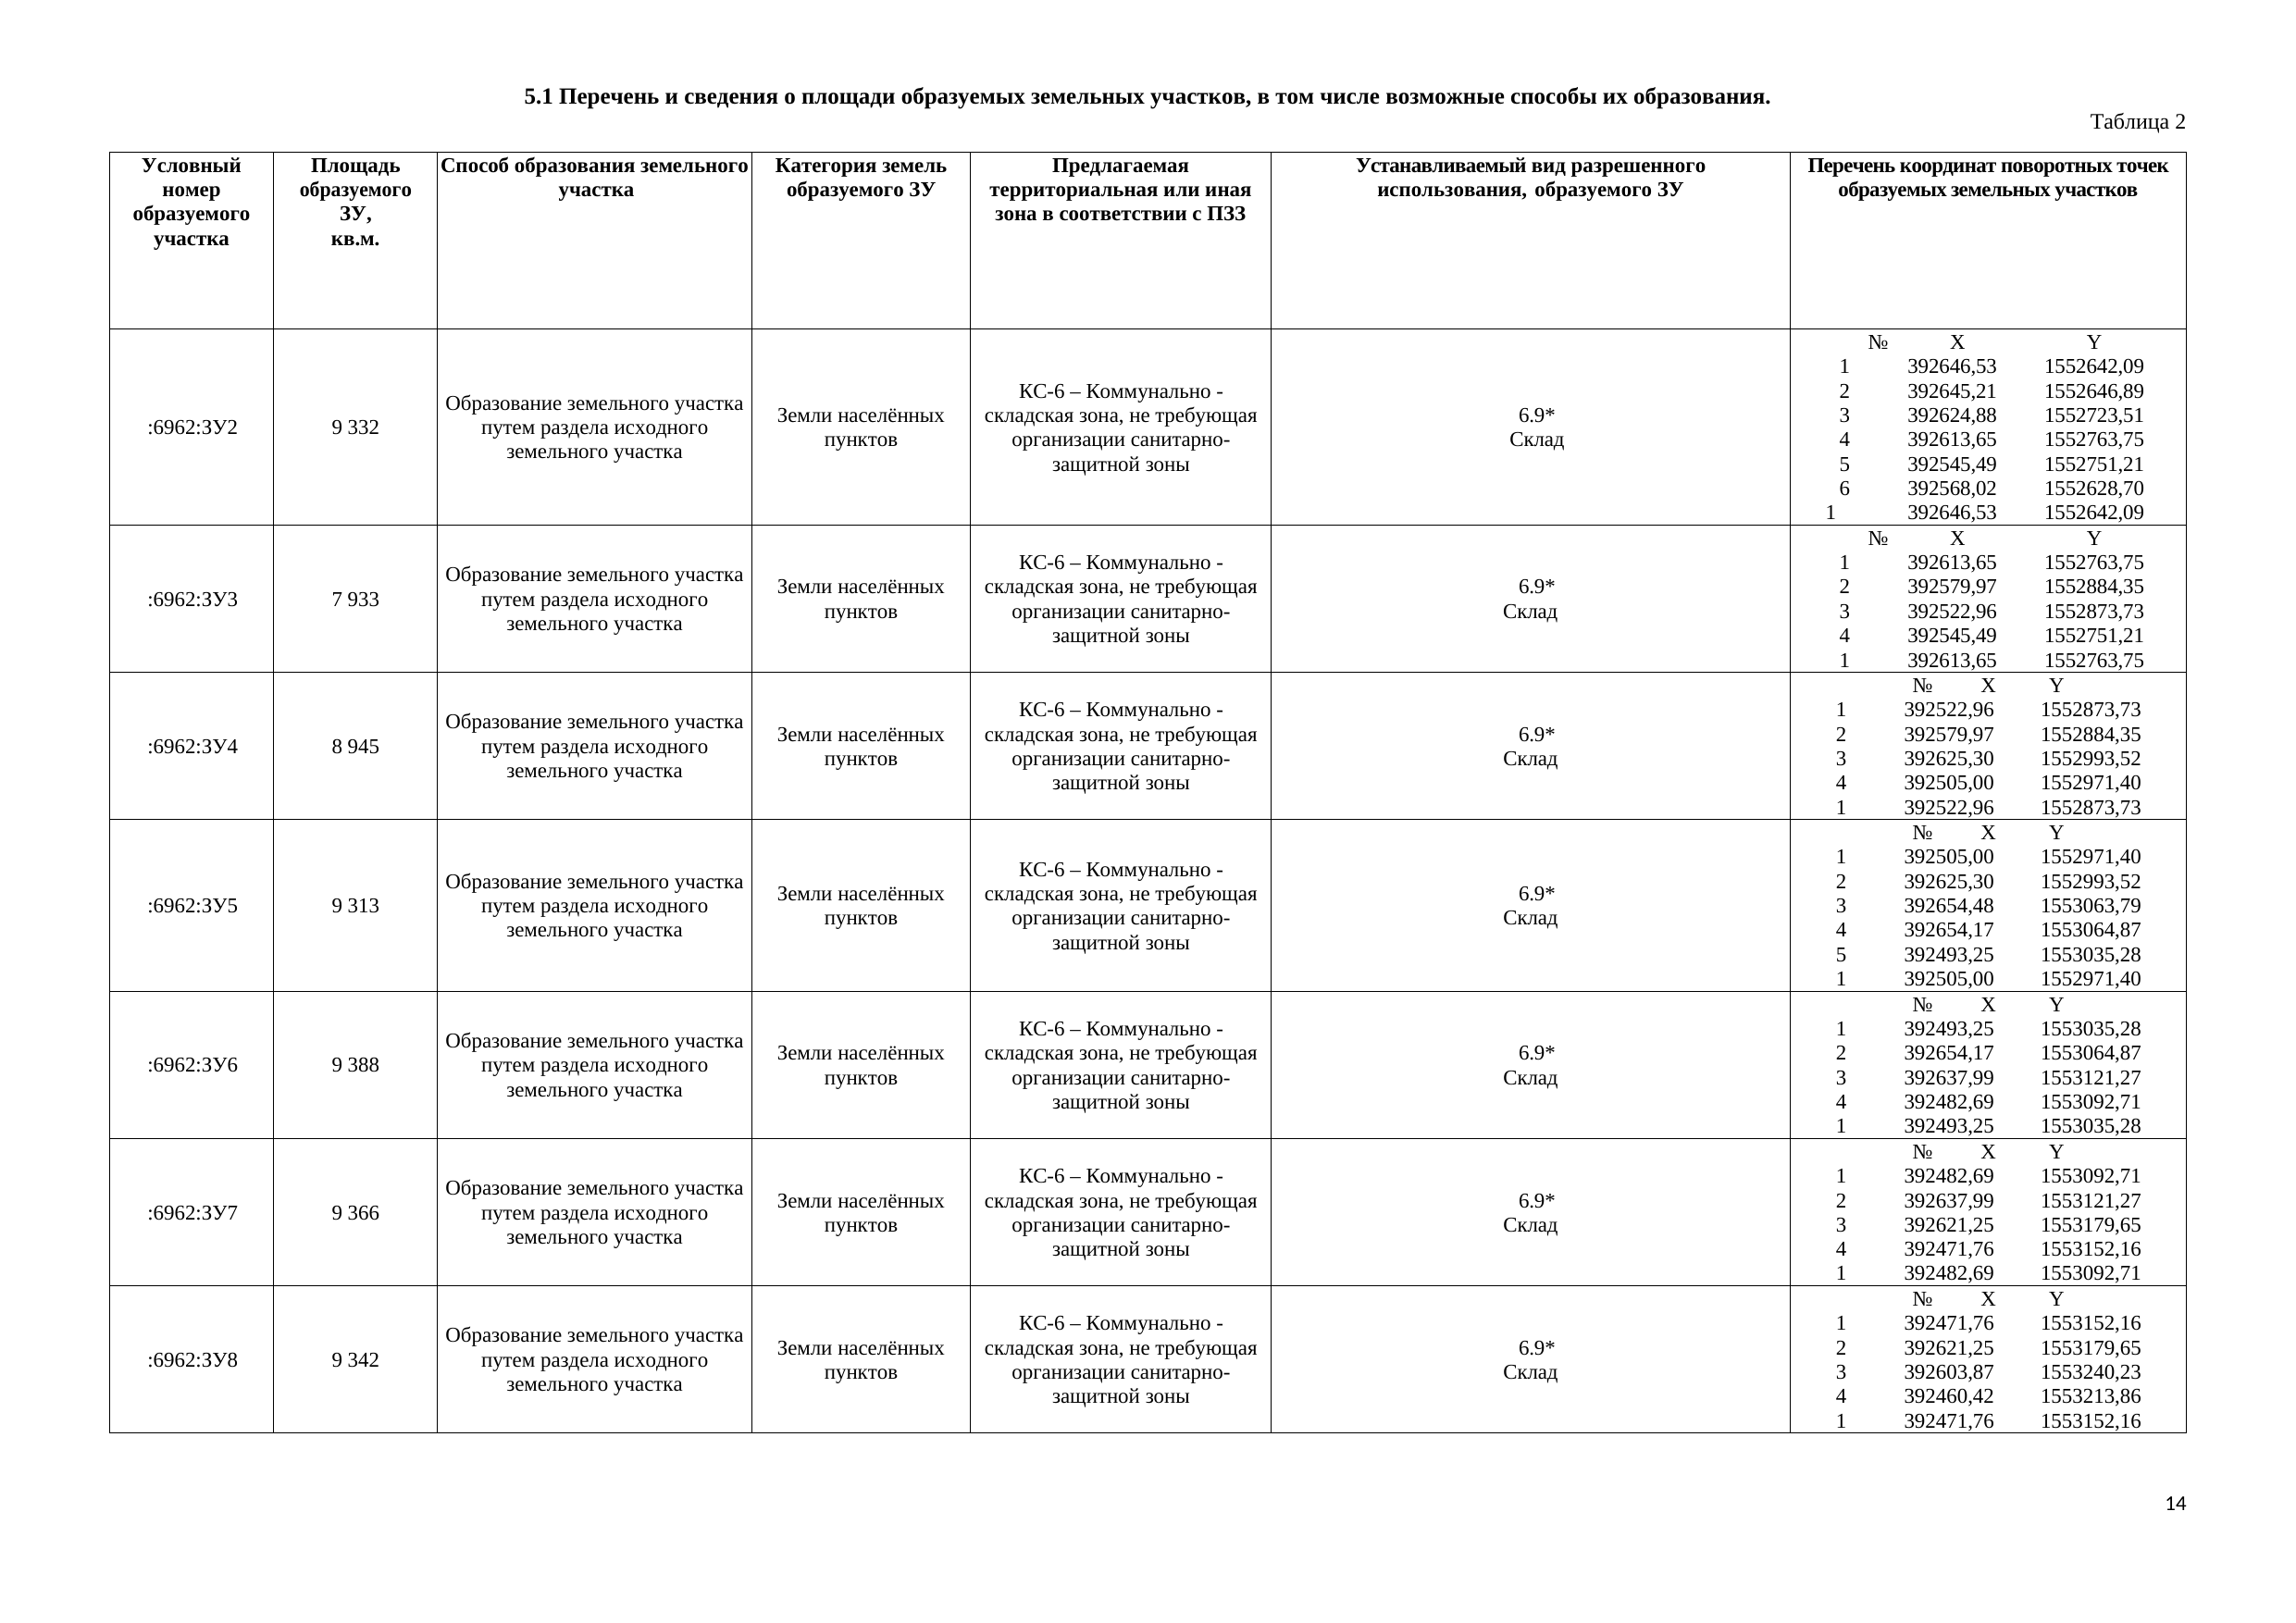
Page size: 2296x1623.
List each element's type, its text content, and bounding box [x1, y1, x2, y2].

table_cell 9 332 [274, 329, 437, 525]
table_cell КС-6 – Коммунально - складская зона, не требующая организации санитарно-защитной зоны [971, 673, 1271, 819]
text 5.1 Перечень и сведения о площади образуемых земельных участков, в том числе возможные способы их образования. [109, 82, 2186, 108]
table_cell 6.9* Склад [1272, 329, 1790, 525]
table_cell :6962:ЗУ8 [110, 1286, 273, 1432]
table_cell 6.9* Склад [1272, 673, 1790, 819]
table_cell Образование земельного участка путем раздела исходного земельного участка [438, 820, 751, 991]
table_header Площадь образуемого ЗУ, кв.м. [274, 153, 437, 328]
table_cell :6962:ЗУ4 [110, 673, 273, 819]
table_header Предлагаемая территориальная или иная зона в соответствии с ПЗЗ [971, 153, 1271, 328]
table_cell 6.9* Склад [1272, 820, 1790, 991]
table_cell :6962:ЗУ2 [110, 329, 273, 525]
table_cell 6.9* Склад [1272, 1286, 1790, 1432]
table_cell КС-6 – Коммунально - складская зона, не требующая организации санитарно-защитной зоны [971, 992, 1271, 1138]
table_header Категория земель образуемого ЗУ [752, 153, 970, 328]
table_cell :6962:ЗУ3 [110, 526, 273, 672]
table_cell КС-6 – Коммунально - складская зона, не требующая организации санитарно-защитной зоны [971, 820, 1271, 991]
table_header Условный номер образуемого участка [110, 153, 273, 328]
table_cell Земли населённых пунктов [752, 329, 970, 525]
table_header Устанавливаемый вид разрешенного использования, образуемого ЗУ [1272, 153, 1790, 328]
table_cell КС-6 – Коммунально - складская зона, не требующая организации санитарно-защитной зоны [971, 1139, 1271, 1285]
table_cell № X Y 1 392482,69 1553092,71 2 392637,99 1553121,27 3 392621,25 1553179,65 4 392471,76 1553152,16 1 392482,69 1553092,71 [1791, 1139, 2186, 1285]
table_cell :6962:ЗУ5 [110, 820, 273, 991]
table_cell :6962:ЗУ6 [110, 992, 273, 1138]
table_cell Образование земельного участка путем раздела исходного земельного участка [438, 329, 751, 525]
table_cell № X Y 1 392505,00 1552971,40 2 392625,30 1552993,52 3 392654,48 1553063,79 4 392654,17 1553064,87 5 392493,25 1553035,28 1 392505,00 1552971,40 [1791, 820, 2186, 991]
table_cell 6.9* Склад [1272, 1139, 1790, 1285]
table_cell Земли населённых пунктов [752, 820, 970, 991]
table_cell :6962:ЗУ7 [110, 1139, 273, 1285]
table_cell Образование земельного участка путем раздела исходного земельного участка [438, 1286, 751, 1432]
table_cell Образование земельного участка путем раздела исходного земельного участка [438, 992, 751, 1138]
table_cell № X Y 1 392522,96 1552873,73 2 392579,97 1552884,35 3 392625,30 1552993,52 4 392505,00 1552971,40 1 392522,96 1552873,73 [1791, 673, 2186, 819]
table_cell КС-6 – Коммунально - складская зона, не требующая организации санитарно-защитной зоны [971, 1286, 1271, 1432]
table_cell Земли населённых пунктов [752, 992, 970, 1138]
table_cell Земли населённых пунктов [752, 673, 970, 819]
table_cell 9 313 [274, 820, 437, 991]
table_cell 9 366 [274, 1139, 437, 1285]
table_header Перечень координат поворотных точек образуемых земельных участков [1791, 153, 2186, 328]
table_cell 9 388 [274, 992, 437, 1138]
table_header Способ образования земельного участка [438, 153, 751, 328]
table_cell Земли населённых пунктов [752, 1139, 970, 1285]
table_cell Земли населённых пунктов [752, 526, 970, 672]
table_cell № X Y 1 392493,25 1553035,28 2 392654,17 1553064,87 3 392637,99 1553121,27 4 392482,69 1553092,71 1 392493,25 1553035,28 [1791, 992, 2186, 1138]
table_cell № X Y 1 392613,65 1552763,75 2 392579,97 1552884,35 3 392522,96 1552873,73 4 392545,49 1552751,21 1 392613,65 1552763,75 [1791, 526, 2186, 672]
table_cell 8 945 [274, 673, 437, 819]
text Таблица 2 [109, 108, 2186, 134]
table_cell 6.9* Склад [1272, 992, 1790, 1138]
table_cell Образование земельного участка путем раздела исходного земельного участка [438, 1139, 751, 1285]
table_cell № X Y 1 392646,53 1552642,09 2 392645,21 1552646,89 3 392624,88 1552723,51 4 392613,65 1552763,75 5 392545,49 1552751,21 6 392568,02 1552628,70 1 392646,53 1552642,09 [1791, 329, 2186, 525]
table_cell Земли населённых пунктов [752, 1286, 970, 1432]
table_cell 9 342 [274, 1286, 437, 1432]
table_cell Образование земельного участка путем раздела исходного земельного участка [438, 526, 751, 672]
table_cell КС-6 – Коммунально - складская зона, не требующая организации санитарно-защитной зоны [971, 526, 1271, 672]
table_cell № X Y 1 392471,76 1553152,16 2 392621,25 1553179,65 3 392603,87 1553240,23 4 392460,42 1553213,86 1 392471,76 1553152,16 [1791, 1286, 2186, 1432]
table_cell 6.9* Склад [1272, 526, 1790, 672]
table_cell КС-6 – Коммунально - складская зона, не требующая организации санитарно-защитной зоны [971, 329, 1271, 525]
table_cell Образование земельного участка путем раздела исходного земельного участка [438, 673, 751, 819]
table_cell 7 933 [274, 526, 437, 672]
